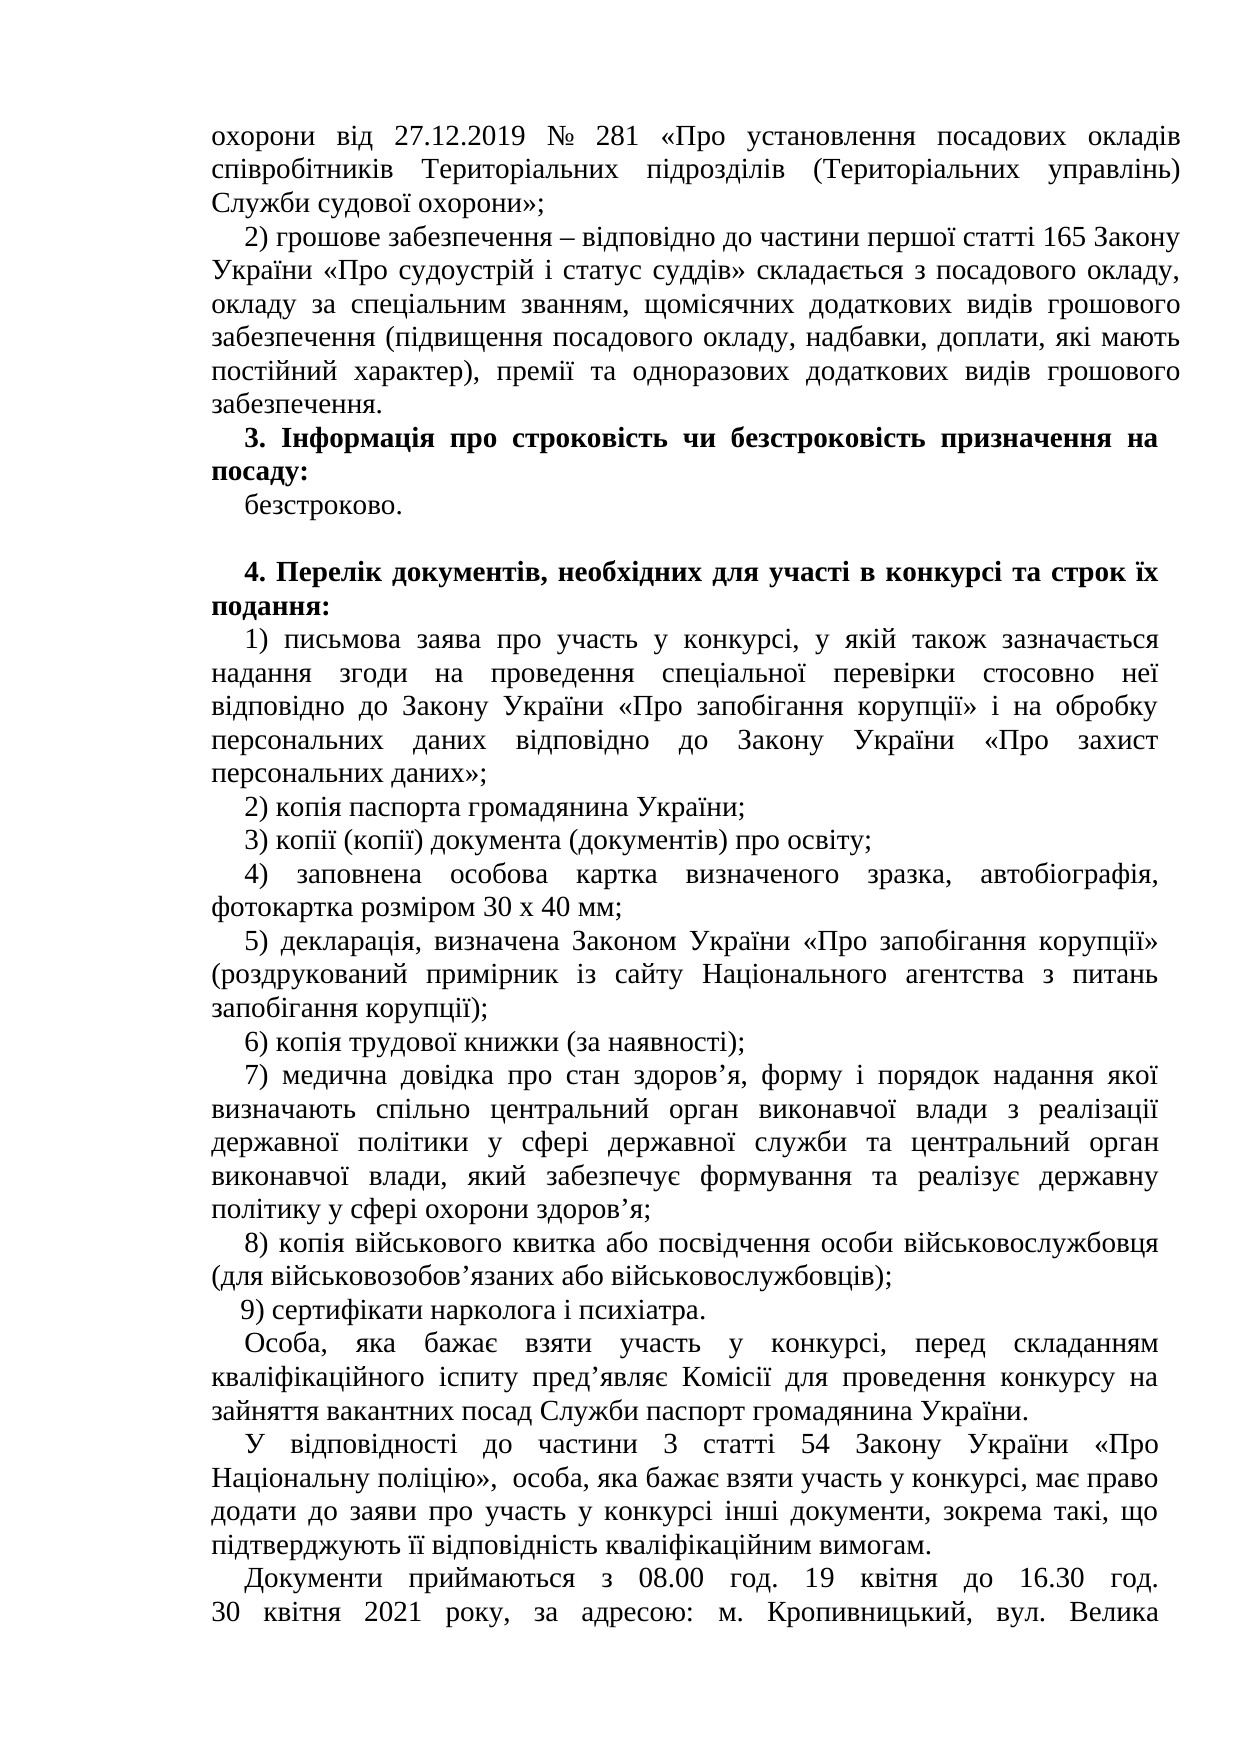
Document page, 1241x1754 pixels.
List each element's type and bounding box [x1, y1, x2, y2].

table_cell [177, 118, 1181, 1627]
